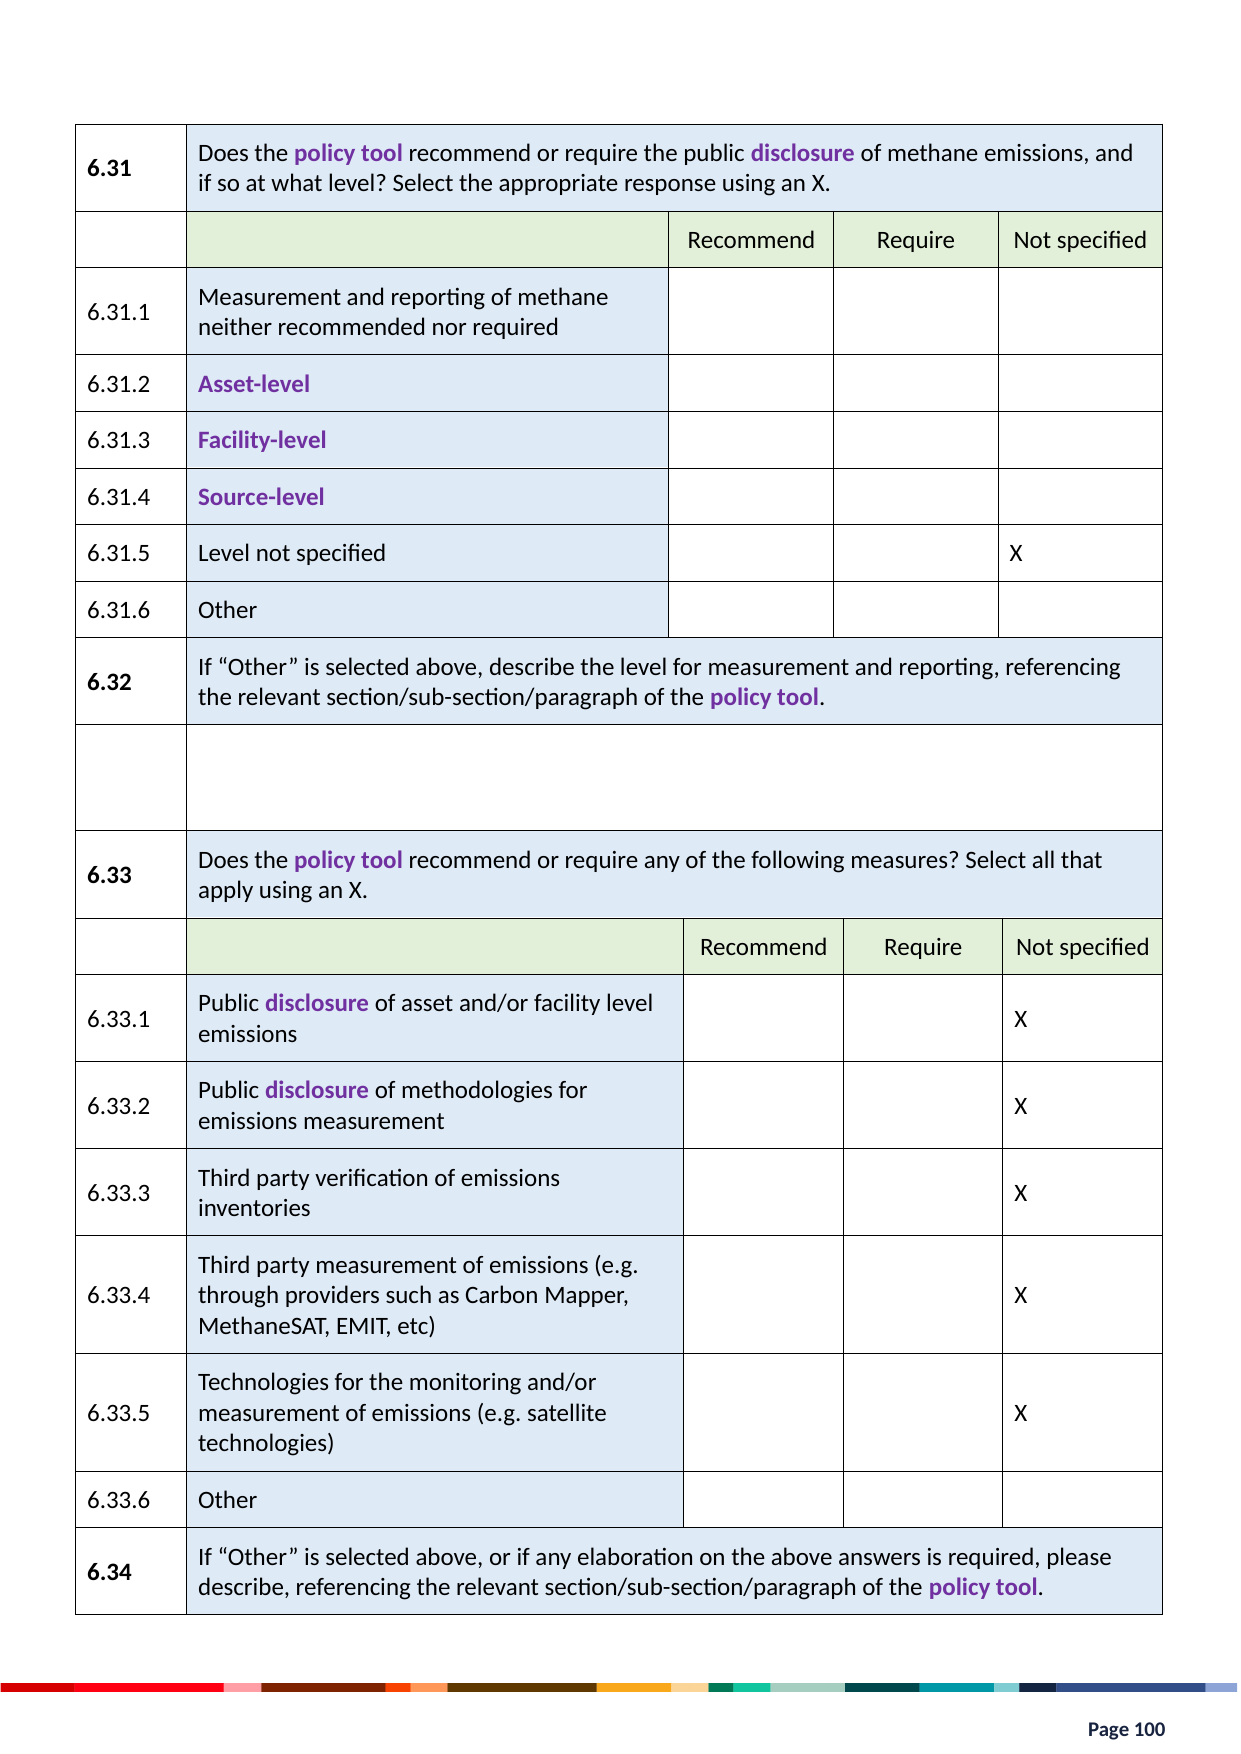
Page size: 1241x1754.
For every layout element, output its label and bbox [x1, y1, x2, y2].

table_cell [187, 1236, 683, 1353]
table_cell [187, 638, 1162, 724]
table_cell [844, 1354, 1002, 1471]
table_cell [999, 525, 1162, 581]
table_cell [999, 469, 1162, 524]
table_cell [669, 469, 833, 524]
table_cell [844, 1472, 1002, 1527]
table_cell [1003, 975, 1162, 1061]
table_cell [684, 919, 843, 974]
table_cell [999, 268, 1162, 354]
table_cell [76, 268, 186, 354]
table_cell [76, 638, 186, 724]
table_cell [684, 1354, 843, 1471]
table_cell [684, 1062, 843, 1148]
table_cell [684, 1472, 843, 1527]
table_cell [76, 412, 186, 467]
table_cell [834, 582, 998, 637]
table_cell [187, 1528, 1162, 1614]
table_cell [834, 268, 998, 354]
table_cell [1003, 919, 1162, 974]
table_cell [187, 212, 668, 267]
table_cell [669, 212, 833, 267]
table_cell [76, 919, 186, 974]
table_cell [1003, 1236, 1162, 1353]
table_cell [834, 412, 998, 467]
picture [0, 1683, 1236, 1692]
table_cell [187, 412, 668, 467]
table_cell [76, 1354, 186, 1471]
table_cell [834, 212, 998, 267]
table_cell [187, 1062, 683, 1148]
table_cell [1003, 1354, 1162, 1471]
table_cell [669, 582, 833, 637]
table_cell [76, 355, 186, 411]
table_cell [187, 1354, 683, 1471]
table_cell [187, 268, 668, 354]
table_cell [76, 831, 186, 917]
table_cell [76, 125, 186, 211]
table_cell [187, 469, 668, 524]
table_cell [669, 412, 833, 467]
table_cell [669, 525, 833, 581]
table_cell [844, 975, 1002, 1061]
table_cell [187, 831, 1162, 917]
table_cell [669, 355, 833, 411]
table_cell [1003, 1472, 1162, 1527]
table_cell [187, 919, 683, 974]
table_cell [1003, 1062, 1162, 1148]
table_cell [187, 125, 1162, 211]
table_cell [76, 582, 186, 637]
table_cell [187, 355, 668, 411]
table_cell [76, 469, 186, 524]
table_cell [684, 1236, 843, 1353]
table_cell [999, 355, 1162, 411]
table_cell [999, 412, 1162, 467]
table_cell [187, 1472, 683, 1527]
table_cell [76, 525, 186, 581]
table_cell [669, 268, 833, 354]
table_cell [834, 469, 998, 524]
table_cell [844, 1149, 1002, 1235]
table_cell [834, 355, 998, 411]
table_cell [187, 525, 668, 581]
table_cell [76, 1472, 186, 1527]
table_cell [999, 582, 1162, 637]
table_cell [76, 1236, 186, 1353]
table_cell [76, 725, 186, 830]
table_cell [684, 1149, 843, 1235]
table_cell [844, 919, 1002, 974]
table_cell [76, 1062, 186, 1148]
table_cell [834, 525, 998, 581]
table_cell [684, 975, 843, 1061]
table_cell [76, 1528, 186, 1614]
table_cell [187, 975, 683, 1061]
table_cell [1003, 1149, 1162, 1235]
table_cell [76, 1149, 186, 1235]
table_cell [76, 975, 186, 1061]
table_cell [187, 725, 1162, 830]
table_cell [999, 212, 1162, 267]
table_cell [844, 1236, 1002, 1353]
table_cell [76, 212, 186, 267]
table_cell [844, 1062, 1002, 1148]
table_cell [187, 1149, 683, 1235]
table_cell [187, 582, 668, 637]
